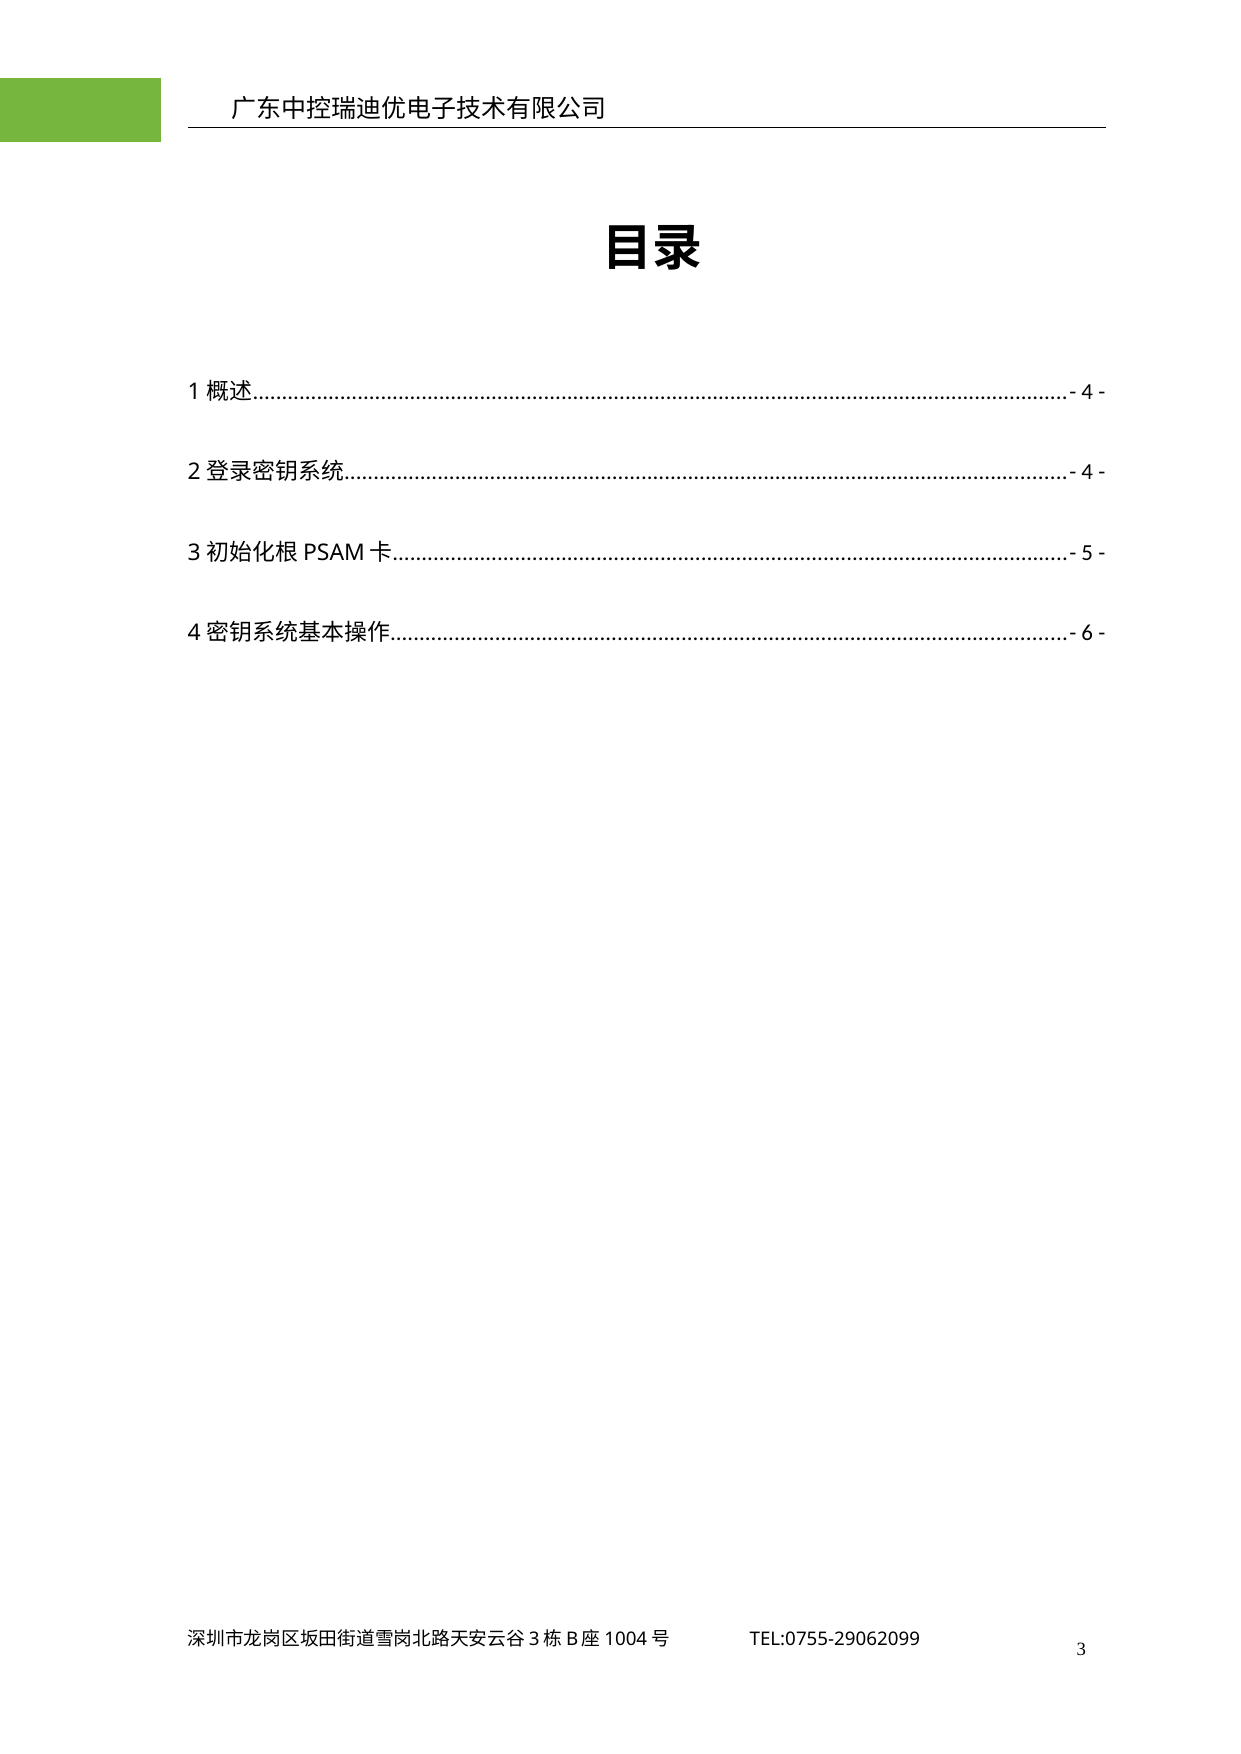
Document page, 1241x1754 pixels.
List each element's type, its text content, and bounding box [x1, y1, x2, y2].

text 3 初始化根PSAM卡 - 5 - [187, 518, 1106, 583]
text 4 密钥系统基本操作 - 6 - [187, 598, 1106, 663]
text 目录 [187, 194, 1106, 292]
text 2 登录密钥系统 - 4 - [187, 437, 1106, 502]
text 1 概述 - 4 - [187, 357, 1106, 422]
